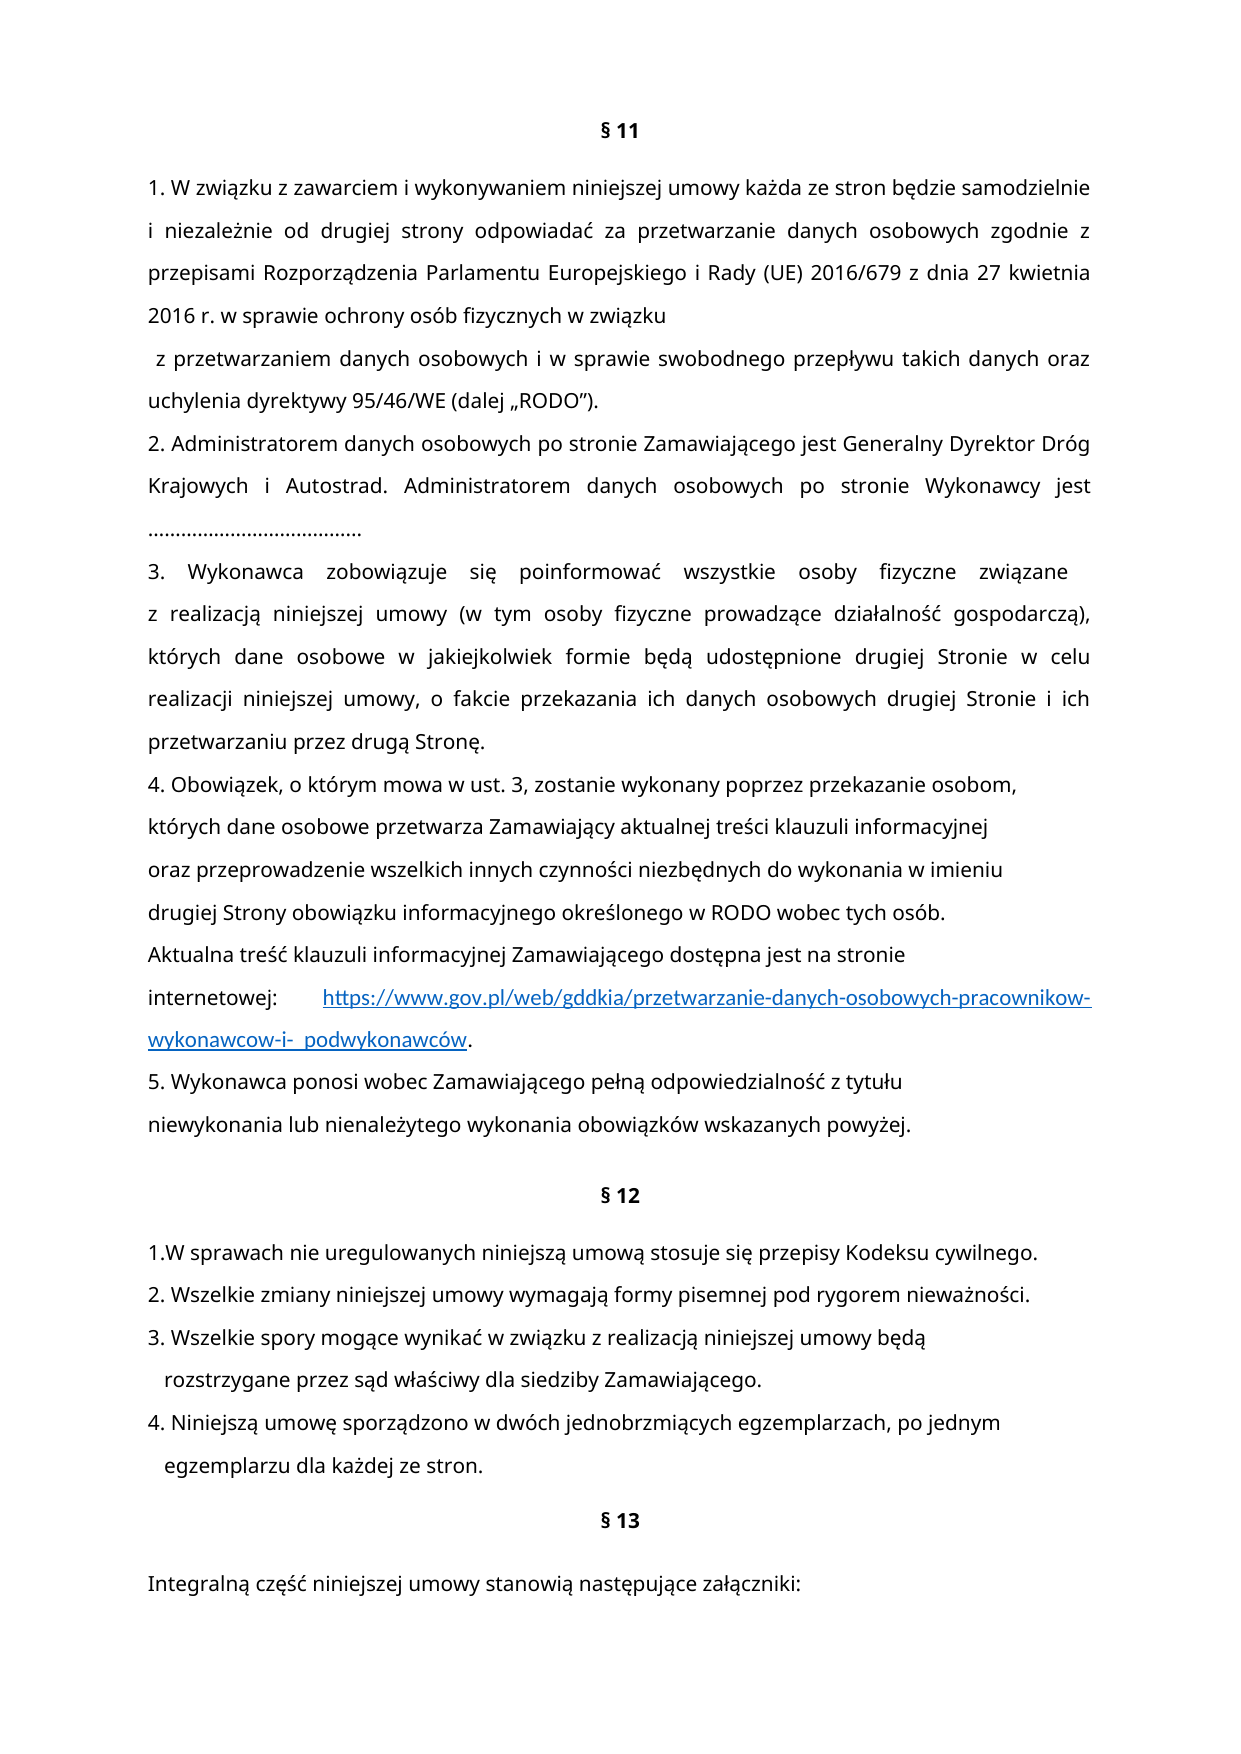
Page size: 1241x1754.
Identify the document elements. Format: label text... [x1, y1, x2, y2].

text drugiej Strony obowiązku informacyjnego określonego w RODO wobec tych osób. [148, 898, 1091, 926]
text 1. W związku z zawarciem i wykonywaniem niniejszej umowy każda ze stron będzie samodzielnie i niezależnie od drugiej strony odpowiadać za przetwarzanie danych osobowych zgodnie z przepisami Rozporządzenia Parlamentu Europejskiego i Rady (UE) 2016/679 z dnia 27 kwietnia 2016 r. w sprawie ochrony osób fizycznych w związku [148, 173, 1091, 329]
text rozstrzygane przez sąd właściwy dla siedziby Zamawiającego. [148, 1366, 1093, 1394]
text internetowej: https://www.gov.pl/web/gddkia/przetwarzanie-danych-osobowych-pracownikow-wykonawcow-i- podwykonawców. [148, 983, 1091, 1053]
text oraz przeprowadzenie wszelkich innych czynności niezbędnych do wykonania w imieniu [148, 855, 1091, 883]
text § 12 [148, 1181, 1093, 1209]
text których dane osobowe przetwarza Zamawiający aktualnej treści klauzuli informacyjnej [148, 812, 1091, 841]
text Aktualna treść klauzuli informacyjnej Zamawiającego dostępna jest na stronie [148, 940, 1091, 969]
text 5. Wykonawca ponosi wobec Zamawiającego pełną odpowiedzialność z tytułu [148, 1067, 1093, 1096]
text 2. Administratorem danych osobowych po stronie Zamawiającego jest Generalny Dyrektor Dróg Krajowych i Autostrad. Administratorem danych osobowych po stronie Wykonawcy jest ………………………………... [148, 429, 1091, 543]
text 3. Wszelkie spory mogące wynikać w związku z realizacją niniejszej umowy będą [148, 1323, 1093, 1351]
text 3. Wykonawca zobowiązuje się poinformować wszystkie osoby fizyczne związane z realizacją niniejszej umowy (w tym osoby fizyczne prowadzące działalność gospodarczą), których dane osobowe w jakiejkolwiek formie będą udostępnione drugiej Stronie w celu realizacji niniejszej umowy, o fakcie przekazania ich danych osobowych drugiej Stronie i ich przetwarzaniu przez drugą Stronę. [148, 557, 1091, 756]
text § 11 [148, 116, 1093, 145]
text Integralną część niniejszej umowy stanowią następujące załączniki: [148, 1569, 1093, 1597]
text 1.W sprawach nie uregulowanych niniejszą umową stosuje się przepisy Kodeksu cywilnego. [148, 1238, 1093, 1266]
text egzemplarzu dla każdej ze stron. [148, 1451, 1093, 1479]
text 2. Wszelkie zmiany niniejszej umowy wymagają formy pisemnej pod rygorem nieważności. [148, 1280, 1093, 1309]
text z przetwarzaniem danych osobowych i w sprawie swobodnego przepływu takich danych oraz uchylenia dyrektywy 95/46/WE (dalej „RODO”). [148, 344, 1091, 415]
text 4. Obowiązek, o którym mowa w ust. 3, zostanie wykonany poprzez przekazanie osobom, [148, 770, 1091, 798]
text niewykonania lub nienależytego wykonania obowiązków wskazanych powyżej. [148, 1110, 1093, 1138]
text 4. Niniejszą umowę sporządzono w dwóch jednobrzmiących egzemplarzach, po jednym [148, 1408, 1093, 1437]
text § 13 [148, 1506, 1093, 1534]
